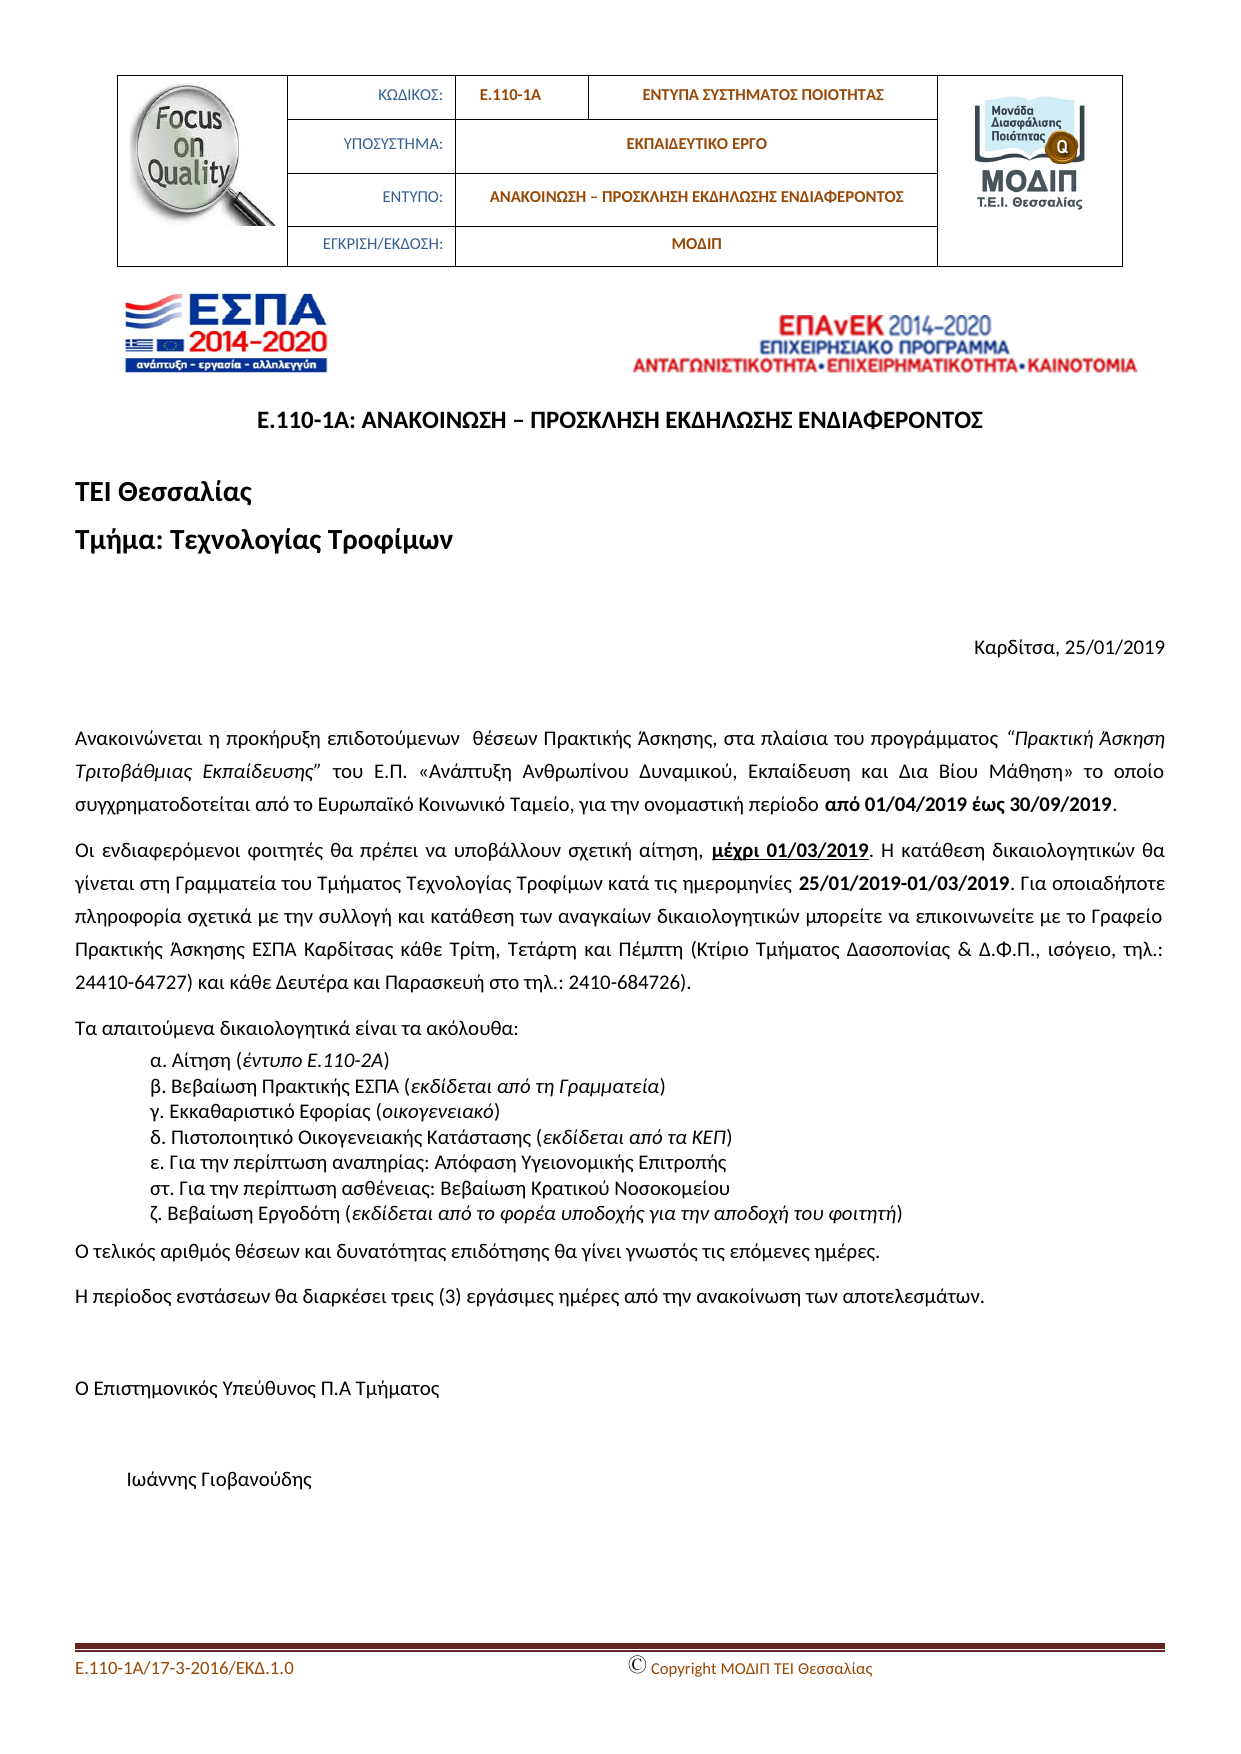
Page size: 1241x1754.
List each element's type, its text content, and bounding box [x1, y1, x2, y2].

text στ. Για την περίπτωση ασθένειας: Βεβαίωση Κρατικού Νοσοκομείου [75, 1175, 1165, 1200]
text Ο Επιστημονικός Υπεύθυνος Π.Α Τμήματος [75, 1375, 1165, 1400]
text Ιωάννης Γιοβανούδης [75, 1466, 1165, 1491]
text β. Βεβαίωση Πρακτικής ΕΣΠΑ (εκδίδεται από τη Γραμματεία) [75, 1073, 1165, 1098]
picture [129, 82, 276, 226]
picture [119, 291, 332, 374]
text Τμήμα: Τεχνολογίας Τροφίμων [75, 521, 1165, 557]
text δ. Πιστοποιητικό Οικογενειακής Κατάστασης (εκδίδεται από τα ΚΕΠ) [75, 1124, 1165, 1149]
text γ. Εκκαθαριστικό Εφορίας (οικογενειακό) [75, 1098, 1165, 1124]
text Ανακοινώνεται η προκήρυξη επιδοτούμενων θέσεων Πρακτικής Άσκησης, στα πλαίσια του προγράμματος “Πρακτική Άσκηση Τριτοβάθμιας Εκπαίδευσης” του Ε.Π. «Ανάπτυξη Ανθρωπίνου Δυναμικού, Εκπαίδευση και Δια Βίου Μάθηση» το οποίο συγχρηματοδοτείται από το Ευρωπαϊκό Κοινωνικό Ταμείο, για την ονομαστική περίοδο από 01/04/2019 έως 30/09/2019. [75, 726, 1165, 817]
text Η περίοδος ενστάσεων θα διαρκέσει τρεις (3) εργάσιμες ημέρες από την ανακοίνωση των αποτελεσμάτων. [75, 1284, 1165, 1309]
picture [953, 82, 1107, 228]
text ε. Για την περίπτωση αναπηρίας: Απόφαση Υγειονομικής Επιτροπής [75, 1149, 1165, 1175]
text ΤΕΙ Θεσσαλίας [75, 473, 1165, 508]
text Οι ενδιαφερόμενοι φοιτητές θα πρέπει να υποβάλλουν σχετική αίτηση, μέχρι 01/03/2019. Η κατάθεση δικαιολογητικών θα γίνεται στη Γραμματεία του Τμήματος Τεχνολογίας Τροφίμων κατά τις ημερομηνίες 25/01/2019-01/03/2019. Για οποιαδήποτε πληροφορία σχετικά με την συλλογή και κατάθεση των αναγκαίων δικαιολογητικών μπορείτε να επικοινωνείτε με το Γραφείο Πρακτικής Άσκησης ΕΣΠΑ Καρδίτσας κάθε Τρίτη, Τετάρτη και Πέμπτη (Κτίριο Τμήματος Δασοπονίας & Δ.Φ.Π., ισόγειο, τηλ.: 24410-64727) και κάθε Δευτέρα και Παρασκευή στο τηλ.: 2410-684726). [75, 837, 1165, 994]
text Ε.110-1α: ΑΝΑΚΟΙΝΩΣΗ – ΠΡΟΣΚΛΗΣΗ ΕΚΔΗΛΩΣΗΣ ΕΝΔΙΑΦΕΡΟΝΤΟΣ [75, 404, 1165, 435]
text Ο τελικός αριθμός θέσεων και δυνατότητας επιδότησης θα γίνει γνωστός τις επόμενες ημέρες. [75, 1238, 1165, 1263]
picture [633, 315, 1138, 374]
text Καρδίτσα, 25/01/2019 [75, 634, 1165, 660]
text α. Αίτηση (έντυπο Ε.110-2Α) [75, 1048, 1165, 1073]
text Tα απαιτούμενα δικαιολογητικά είναι τα ακόλουθα: [75, 1015, 1165, 1040]
picture [624, 1653, 651, 1675]
text ζ. Βεβαίωση Εργοδότη (εκδίδεται από το φορέα υποδοχής για την αποδοχή του φοιτητή) [75, 1200, 1165, 1226]
